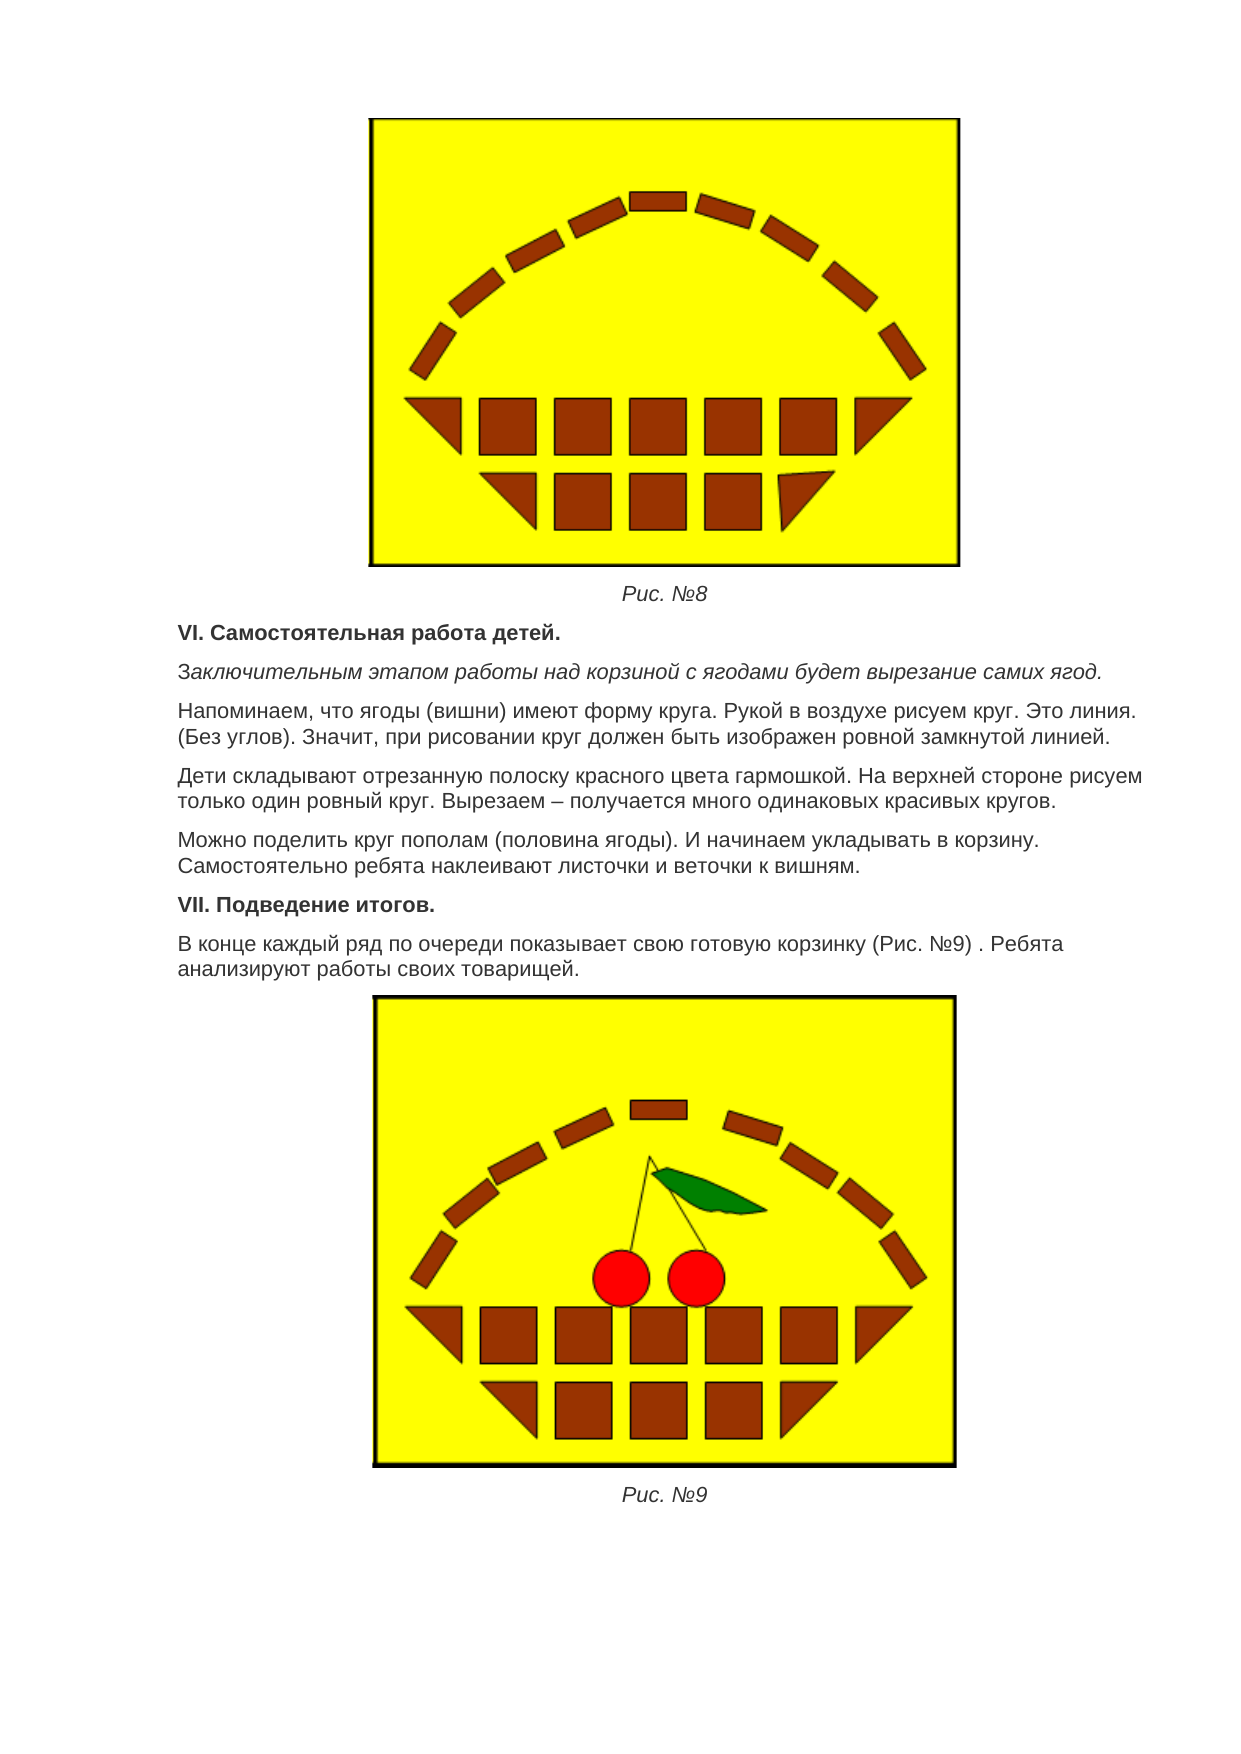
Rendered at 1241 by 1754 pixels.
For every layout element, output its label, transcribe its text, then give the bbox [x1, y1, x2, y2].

text Рис. №9 [177, 1482, 1152, 1507]
text Рис. №8 [177, 581, 1152, 606]
text Заключительным этапом работы над корзиной с ягодами будет вырезание самих ягод. [177, 659, 1152, 684]
text VI. Самостоятельная работа детей. [177, 620, 1152, 645]
text VII. Подведение итогов. [177, 892, 1152, 917]
text Дети складывают отрезанную полоску красного цвета гармошкой. На верхней стороне рисуем только один ровный круг. Вырезаем – получается много одинаковых красивых кругов. [177, 763, 1152, 813]
text Можно поделить круг пополам (половина ягоды). И начинаем укладывать в корзину. Самостоятельно ребята наклеивают листочки и веточки к вишням. [177, 827, 1152, 878]
picture [368, 118, 961, 567]
text В конце каждый ряд по очереди показывает свою готовую корзинку (Рис. №9) . Ребята анализируют работы своих товарищей. [177, 931, 1152, 982]
text Напоминаем, что ягоды (вишни) имеют форму круга. Рукой в воздухе рисуем круг. Это линия. (Без углов). Значит, при рисовании круг должен быть изображен ровной замкнутой линией. [177, 698, 1152, 749]
picture [372, 995, 957, 1468]
